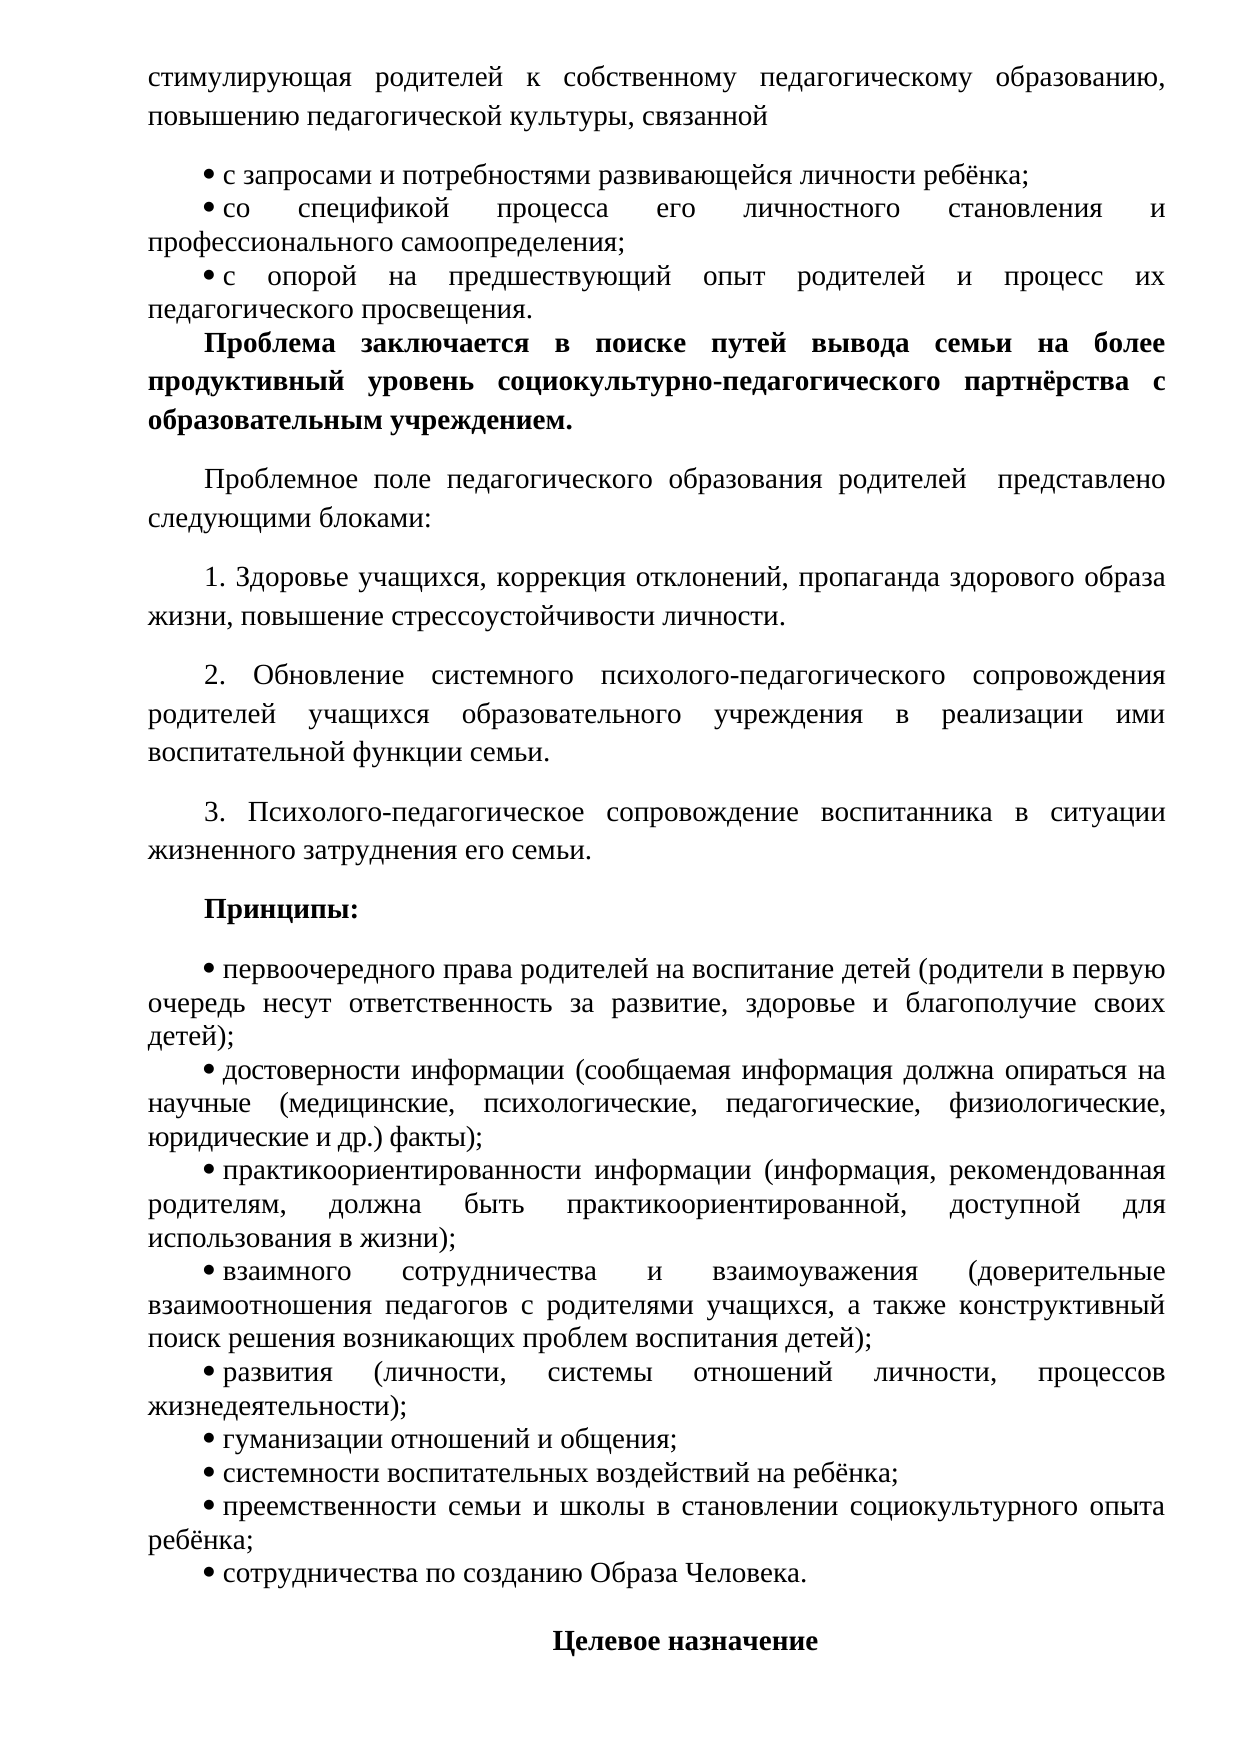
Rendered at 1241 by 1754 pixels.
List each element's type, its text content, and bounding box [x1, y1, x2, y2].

list со спецификой процесса его личностного становления и профессионального самоопределения; [148, 191, 1166, 258]
list преемственности семьи и школы в становлении социокультурного опыта ребёнка; [148, 1488, 1166, 1556]
list с запросами и потребностями развивающейся личности ребёнка; [148, 157, 1166, 191]
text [148, 59, 1166, 131]
list гуманизации отношений и общения; [148, 1421, 1166, 1455]
list сотрудничества по созданию Образа Человека. [148, 1556, 1166, 1589]
list системности воспитательных воздействий на ребёнка; [148, 1455, 1166, 1488]
text Проблемное поле педагогического образования родителей представлено следующими блоками: [148, 461, 1166, 533]
text 1. Здоровье учащихся, коррекция отклонений, пропаганда здорового образа жизни, повышение стрессоустойчивости личности. [148, 559, 1166, 631]
list развития (личности, системы отношений личности, процессов жизнедеятельности); [148, 1354, 1166, 1421]
text 3. Психолого-педагогическое сопровождение воспитанника в ситуации жизненного затруднения его семьи. [148, 794, 1166, 866]
list первоочередного права родителей на воспитание детей (родители в первую очередь несут ответственность за развитие, здоровье и благополучие своих детей); [148, 951, 1166, 1052]
list с опорой на предшествующий опыт родителей и процесс их педагогического просвещения. [148, 258, 1166, 325]
text 2. Обновление системного психолого-педагогического сопровождения родителей учащихся образовательного учреждения в реализации ими воспитательной функции семьи. [148, 657, 1166, 768]
text Принципы: [148, 892, 1166, 925]
list практикоориентированности информации (информация, рекомендованная родителям, должна быть практикоориентированной, доступной для использования в жизни); [148, 1152, 1166, 1253]
text Целевое назначение [204, 1623, 1166, 1656]
list достоверности информации (сообщаемая информация должна опираться на научные (медицинские, психологические, педагогические, физиологические, юридические и др.) факты); [148, 1052, 1166, 1152]
text Проблема заключается в поиске путей вывода семьи на более продуктивный уровень социокультурно-педагогического партнёрства с образовательным учреждением. [148, 325, 1166, 436]
list взаимного сотрудничества и взаимоуважения (доверительные взаимоотношения педагогов с родителями учащихся, а также конструктивный поиск решения возникающих проблем воспитания детей); [148, 1253, 1166, 1354]
